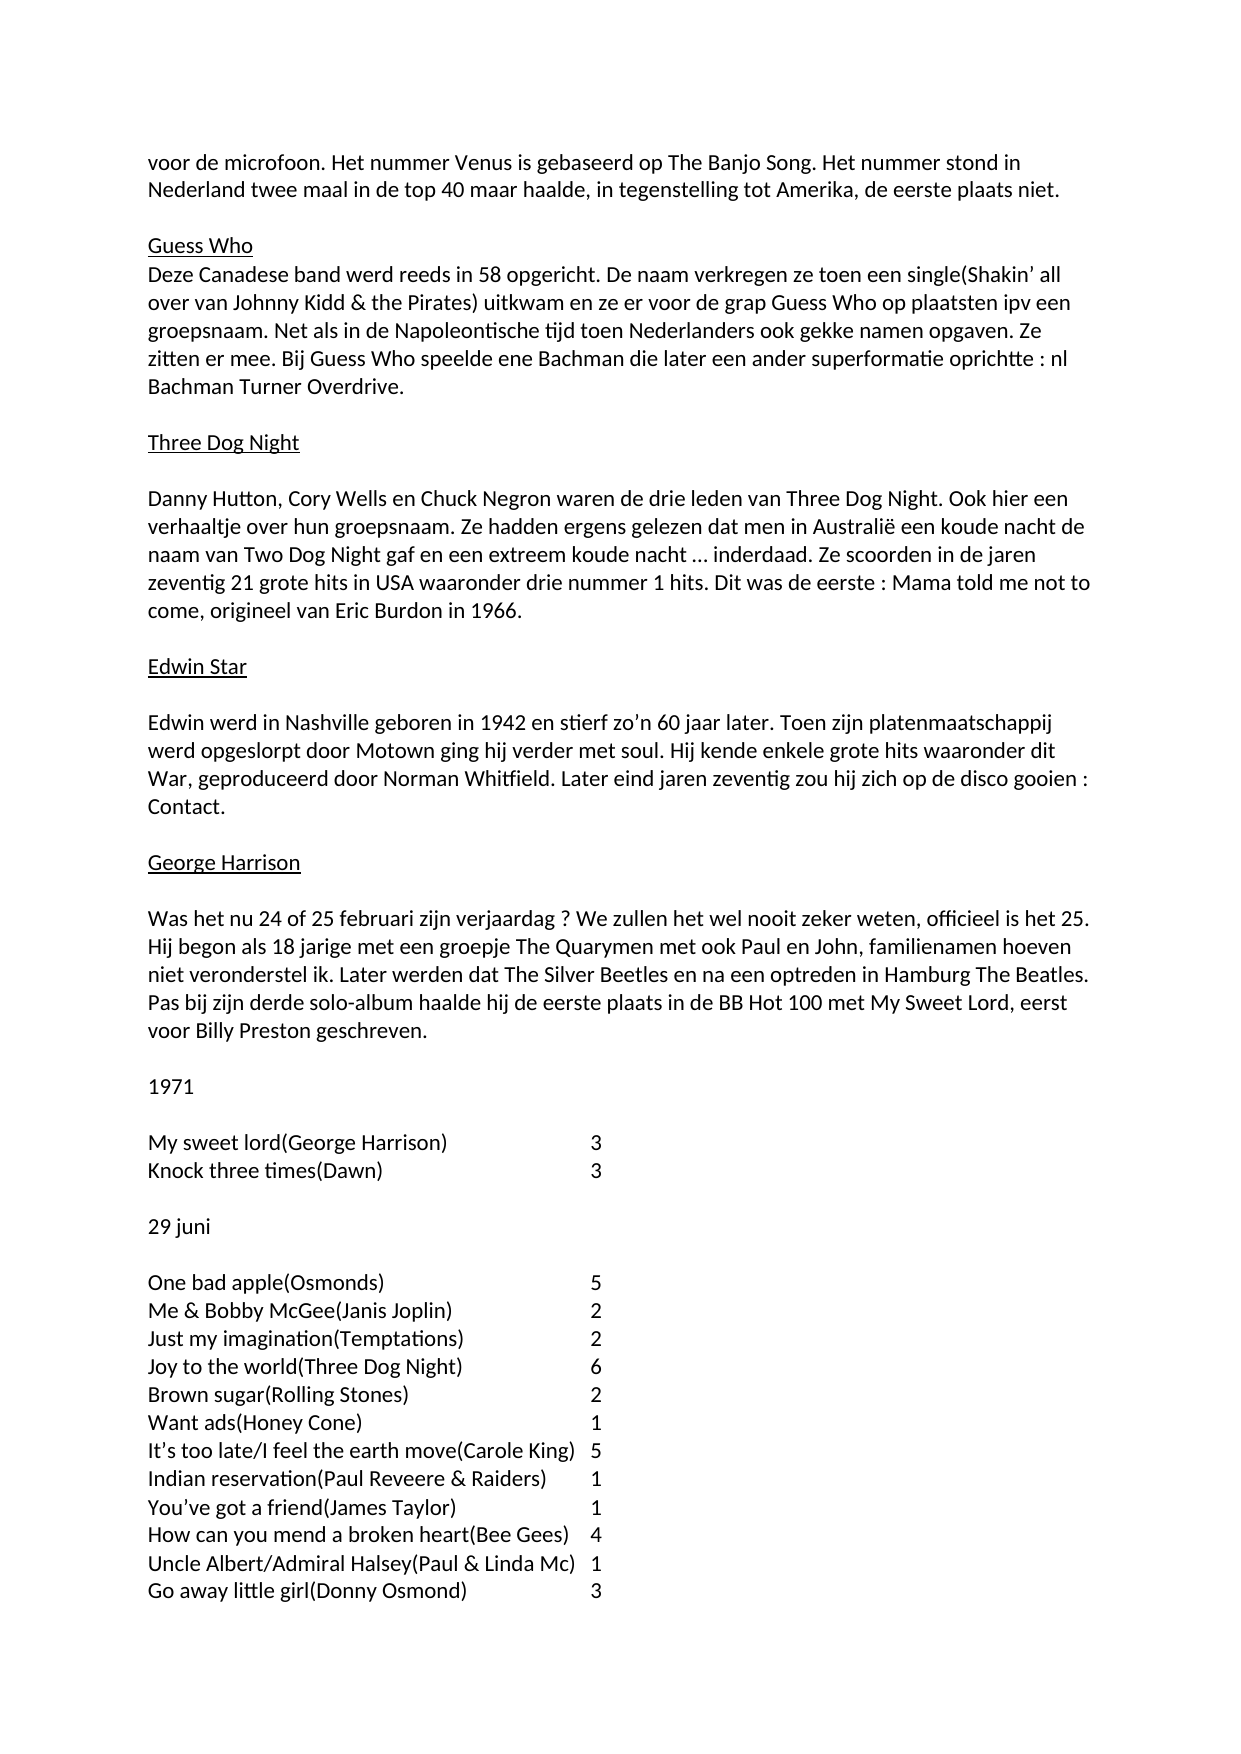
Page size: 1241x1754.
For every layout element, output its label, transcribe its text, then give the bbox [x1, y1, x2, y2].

text 29 juni [148, 1212, 1093, 1240]
text Was het nu 24 of 25 februari zijn verjaardag ? We zullen het wel nooit zeker weten, officieel is het 25. Hij begon als 18 jarige met een groepje The Quarymen met ook Paul en John, familienamen hoeven niet veronderstel ik. Later werden dat The Silver Beetles en na een optreden in Hamburg The Beatles. Pas bij zijn derde solo-album haalde hij de eerste plaats in de BB Hot 100 met My Sweet Lord, eerst voor Billy Preston geschreven. [148, 904, 1093, 1044]
text Knock three times(Dawn) 3 [148, 1156, 1093, 1184]
text Edwin Star [148, 652, 1093, 680]
text Indian reservation(Paul Reveere & Raiders) 1 [148, 1464, 1093, 1493]
text How can you mend a broken heart(Bee Gees) 4 [148, 1521, 1093, 1549]
text Go away little girl(Donny Osmond) 3 [148, 1577, 1093, 1605]
text Danny Hutton, Cory Wells en Chuck Negron waren de drie leden van Three Dog Night. Ook hier een verhaaltje over hun groepsnaam. Ze hadden ergens gelezen dat men in Australië een koude nacht de naam van Two Dog Night gaf en een extreem koude nacht … inderdaad. Ze scoorden in de jaren zeventig 21 grote hits in USA waaronder drie nummer 1 hits. Dit was de eerste : Mama told me not to come, origineel van Eric Burdon in 1966. [148, 484, 1093, 624]
text My sweet lord(George Harrison) 3 [148, 1128, 1093, 1156]
text Me & Bobby McGee(Janis Joplin) 2 [148, 1296, 1093, 1324]
text You’ve got a friend(James Taylor) 1 [148, 1493, 1093, 1521]
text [148, 148, 1093, 204]
text Joy to the world(Three Dog Night) 6 [148, 1352, 1093, 1381]
text It’s too late/I feel the earth move(Carole King) 5 [148, 1437, 1093, 1464]
text Uncle Albert/Admiral Halsey(Paul & Linda Mc) 1 [148, 1549, 1093, 1577]
text Brown sugar(Rolling Stones) 2 [148, 1381, 1093, 1408]
text 1971 [148, 1072, 1093, 1100]
text Want ads(Honey Cone) 1 [148, 1408, 1093, 1437]
text Guess Who [148, 232, 1093, 260]
text George Harrison [148, 848, 1093, 876]
text Edwin werd in Nashville geboren in 1942 en stierf zo’n 60 jaar later. Toen zijn platenmaatschappij werd opgeslorpt door Motown ging hij verder met soul. Hij kende enkele grote hits waaronder dit War, geproduceerd door Norman Whitfield. Later eind jaren zeventig zou hij zich op de disco gooien : Contact. [148, 708, 1093, 820]
text Just my imagination(Temptations) 2 [148, 1324, 1093, 1352]
text Three Dog Night [148, 428, 1093, 456]
text One bad apple(Osmonds) 5 [148, 1268, 1093, 1296]
text Deze Canadese band werd reeds in 58 opgericht. De naam verkregen ze toen een single(Shakin’ all over van Johnny Kidd & the Pirates) uitkwam en ze er voor de grap Guess Who op plaatsten ipv een groepsnaam. Net als in de Napoleontische tijd toen Nederlanders ook gekke namen opgaven. Ze zitten er mee. Bij Guess Who speelde ene Bachman die later een ander superformatie oprichtte : nl Bachman Turner Overdrive. [148, 260, 1093, 400]
